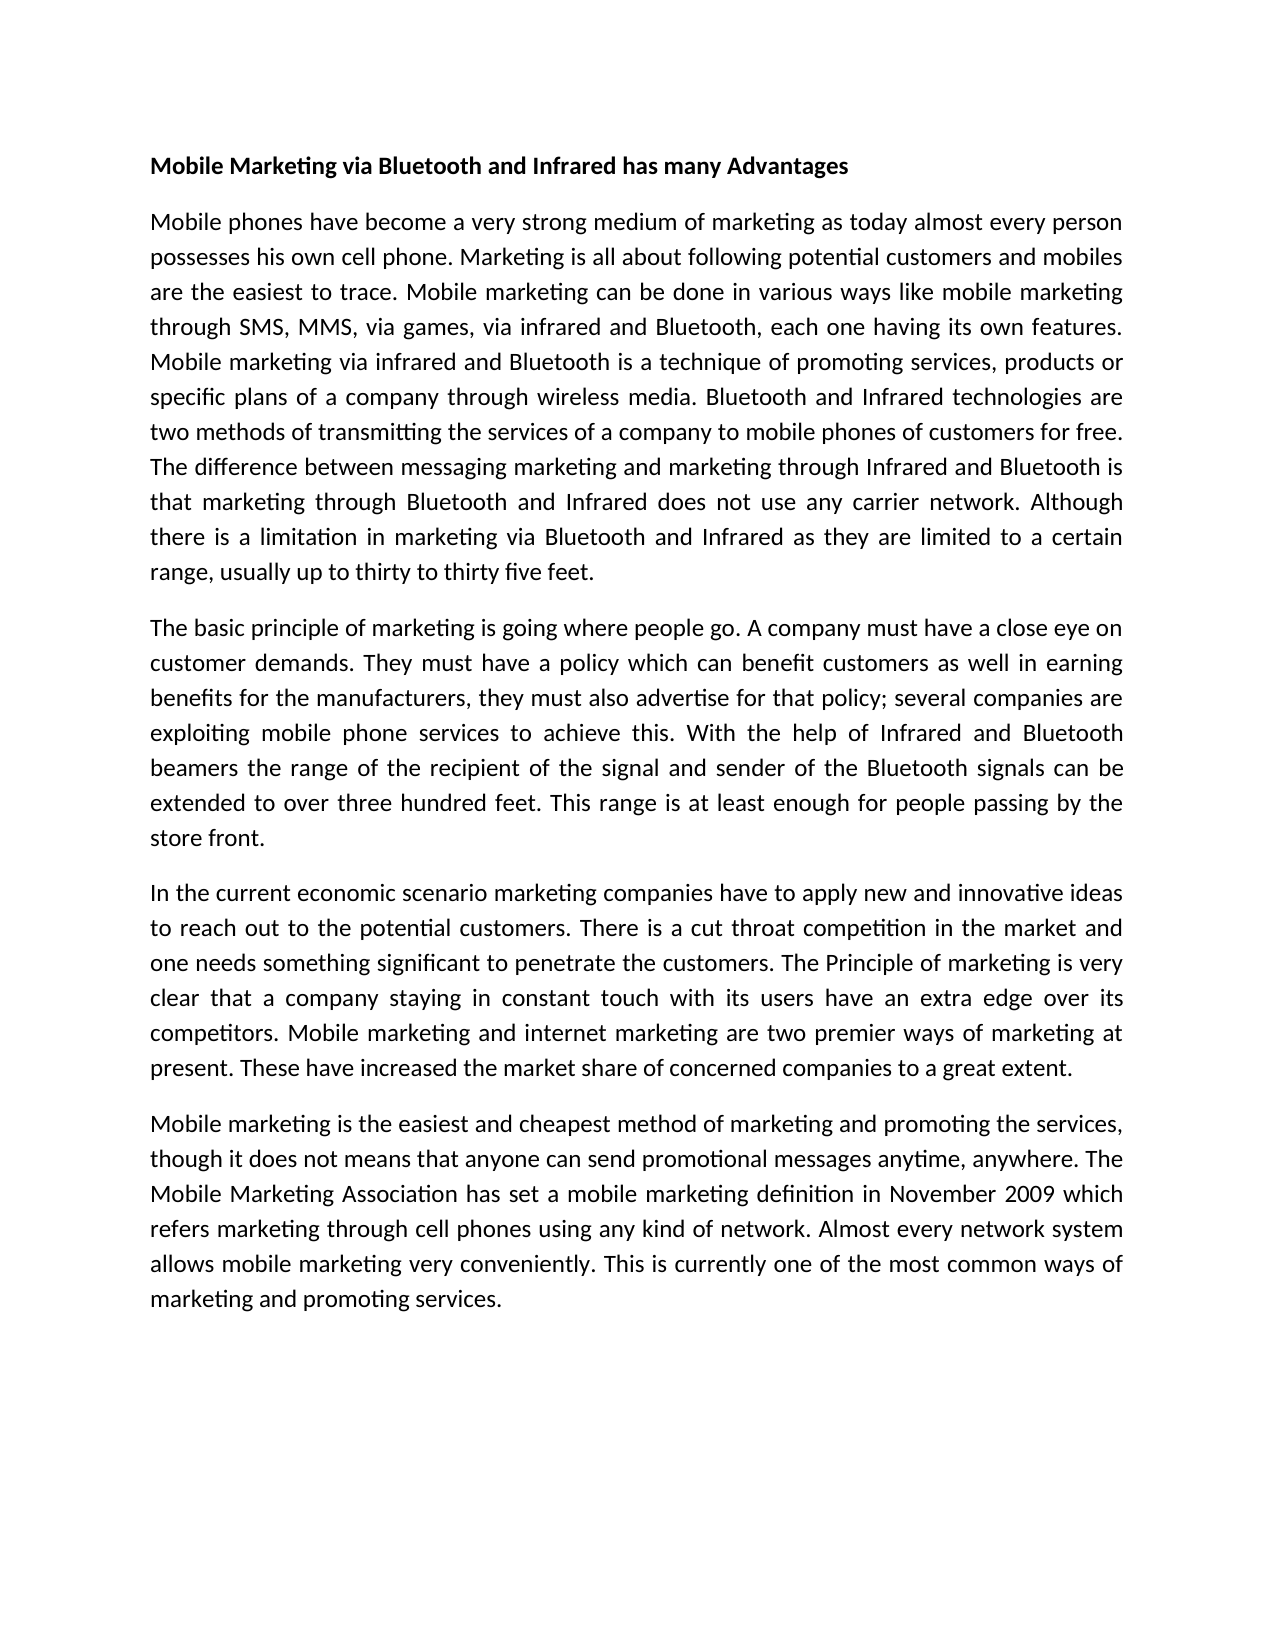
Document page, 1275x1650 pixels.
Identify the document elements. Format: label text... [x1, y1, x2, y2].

text Mobile phones have become a very strong medium of marketing as today almost every person possesses his own cell phone. Marketing is all about following potential customers and mobiles are the easiest to trace. Mobile marketing can be done in various ways like mobile marketing through SMS, MMS, via games, via infrared and Bluetooth, each one having its own features. Mobile marketing via infrared and Bluetooth is a technique of promoting services, products or specific plans of a company through wireless media. Bluetooth and Infrared technologies are two methods of transmitting the services of a company to mobile phones of customers for free. The difference between messaging marketing and marketing through Infrared and Bluetooth is that marketing through Bluetooth and Infrared does not use any carrier network. Although there is a limitation in marketing via Bluetooth and Infrared as they are limited to a certain range, usually up to thirty to thirty five feet. [150, 206, 1125, 586]
text The basic principle of marketing is going where people go. A company must have a close eye on customer demands. They must have a policy which can benefit customers as well in earning benefits for the manufacturers, they must also advertise for that policy; several companies are exploiting mobile phone services to achieve this. With the help of Infrared and Bluetooth beamers the range of the recipient of the signal and sender of the Bluetooth signals can be extended to over three hundred feet. This range is at least enough for people passing by the store front. [150, 612, 1125, 852]
text Mobile Marketing via Bluetooth and Infrared has many Advantages [150, 150, 1125, 181]
text In the current economic scenario marketing companies have to apply new and innovative ideas to reach out to the potential customers. There is a cut throat competition in the market and one needs something significant to penetrate the customers. The Principle of marketing is very clear that a company staying in constant touch with its users have an extra edge over its competitors. Mobile marketing and internet marketing are two premier ways of marketing at present. These have increased the market share of concerned companies to a great extent. [150, 877, 1125, 1083]
text Mobile marketing is the easiest and cheapest method of marketing and promoting the services, though it does not means that anyone can send promotional messages anytime, anywhere. The Mobile Marketing Association has set a mobile marketing definition in November 2009 which refers marketing through cell phones using any kind of network. Almost every network system allows mobile marketing very conveniently. This is currently one of the most common ways of marketing and promoting services. [150, 1108, 1125, 1314]
